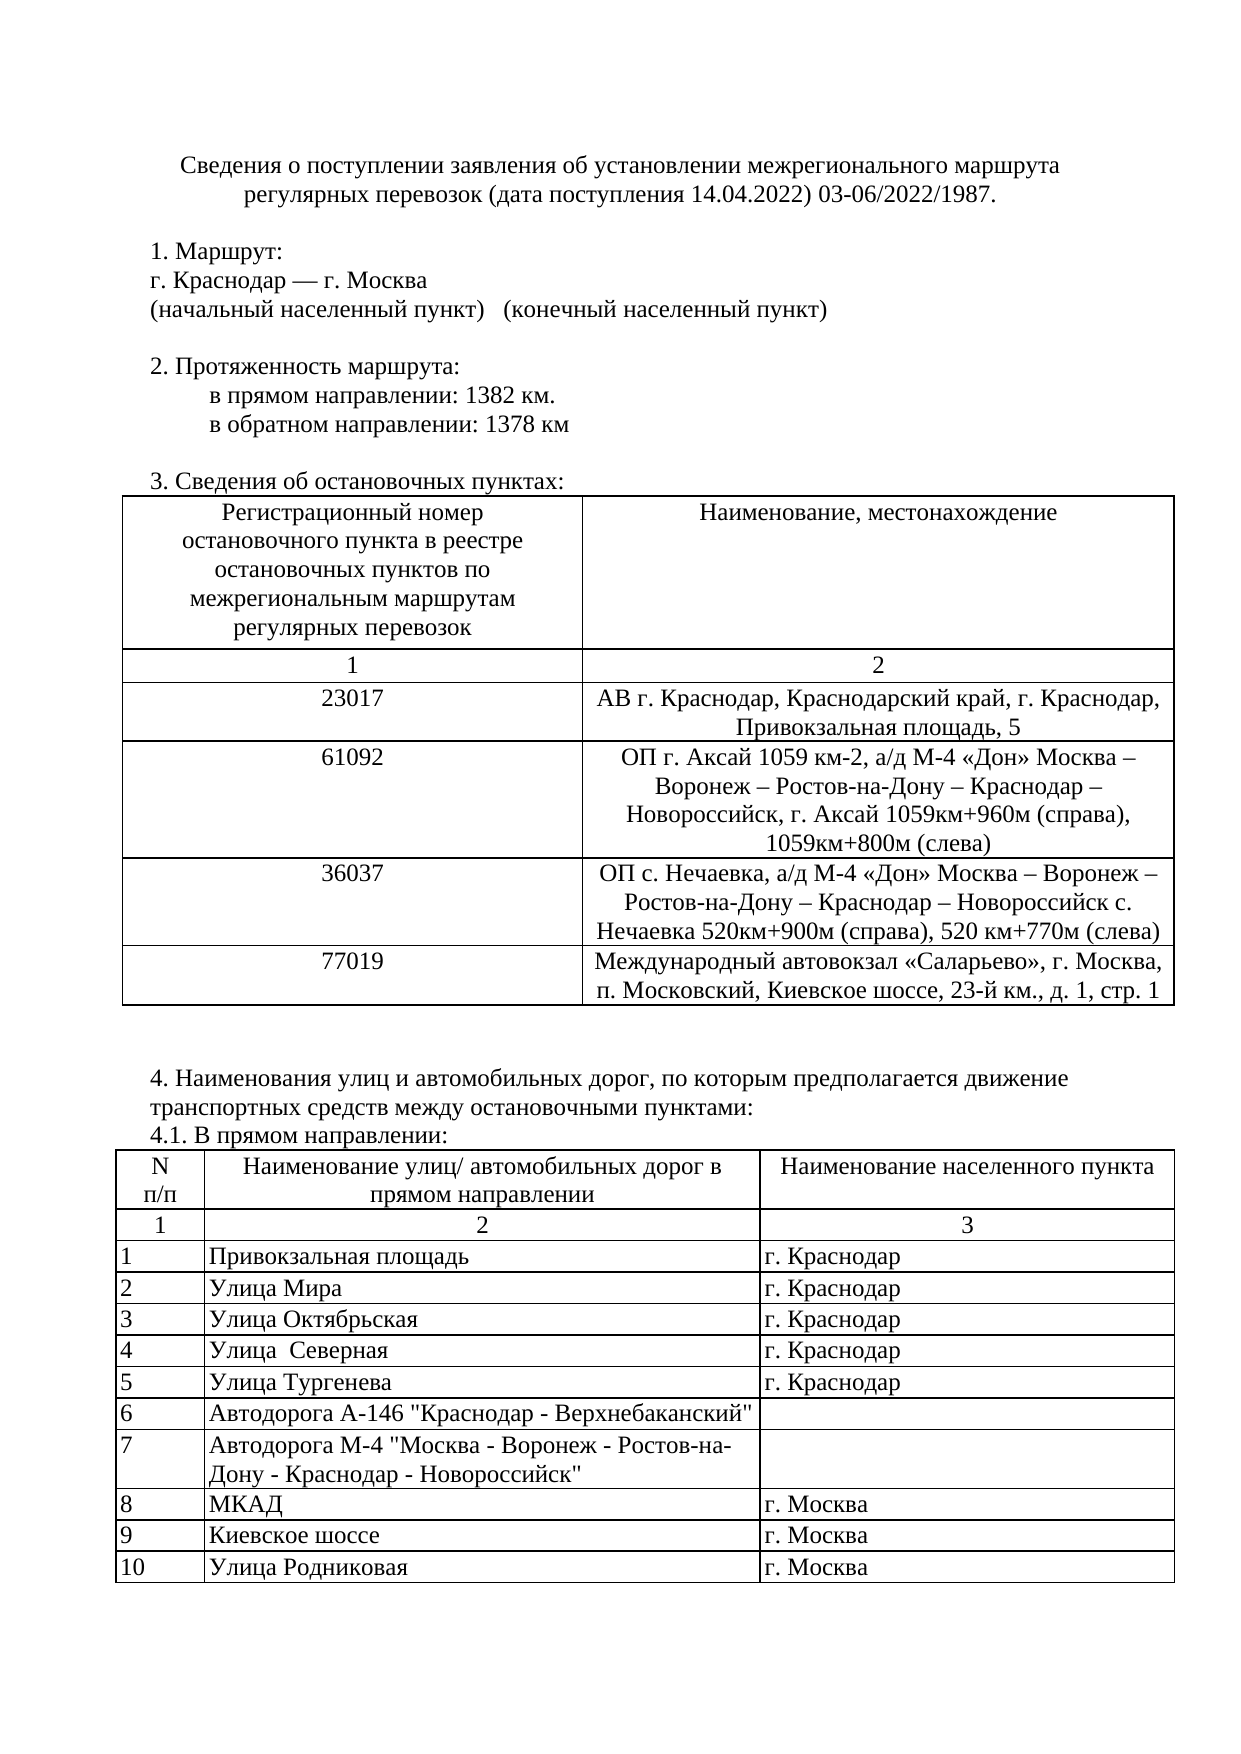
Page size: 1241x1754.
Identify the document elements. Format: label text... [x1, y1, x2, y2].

table_cell 4 [117, 1336, 204, 1366]
text в обратном направлении: 1378 км [150, 409, 1090, 437]
text 4. Наименования улиц и автомобильных дорог, по которым предполагается движение транспортных средств между остановочными пунктами: [150, 1063, 1090, 1120]
text Сведения о поступлении заявления об установлении межрегионального маршрута регулярных перевозок (дата поступления 14.04.2022) 03-06/2022/1987. [150, 150, 1090, 207]
table_cell 23017 [123, 683, 582, 740]
table_cell Автодорога М-4 "Москва - Воронеж - Ростов-на-Дону - Краснодар - Новороссийск" [205, 1430, 759, 1487]
table_cell АВ г. Краснодар, Краснодарский край, г. Краснодар, Привокзальная площадь, 5 [583, 683, 1173, 740]
table_cell Улица Октябрьская [205, 1304, 759, 1334]
table_cell г. Москва [761, 1521, 1174, 1550]
table_cell 5 [117, 1367, 204, 1397]
table_cell 3 [117, 1304, 204, 1334]
text 3. Сведения об остановочных пунктах: [150, 466, 1090, 495]
table_cell 2 [117, 1273, 204, 1303]
table_cell 3 [761, 1210, 1174, 1240]
table_cell Привокзальная площадь [205, 1241, 759, 1271]
table_header Наименование улиц/ автомобильных дорог в прямом направлении [205, 1151, 759, 1208]
table_header Наименование, местонахождение [583, 497, 1173, 648]
table_cell 1 [117, 1210, 204, 1240]
table_cell Международный автовокзал «Саларьево», г. Москва, п. Московский, Киевское шоссе, 23-й км., д. 1, стр. 1 [583, 946, 1173, 1004]
text 1. Маршрут: [150, 236, 1090, 265]
table_cell г. Краснодар [761, 1304, 1174, 1334]
table_cell г. Краснодар [761, 1367, 1174, 1397]
table_cell 7 [117, 1430, 204, 1487]
table_cell Улица Тургенева [205, 1367, 759, 1397]
table_cell [761, 1399, 1174, 1428]
table_cell Улица Мира [205, 1273, 759, 1303]
table_cell 9 [117, 1521, 204, 1550]
table_cell Киевское шоссе [205, 1521, 759, 1550]
table_cell г. Краснодар [761, 1273, 1174, 1303]
table_cell 1 [117, 1241, 204, 1271]
table_cell 10 [117, 1552, 204, 1582]
table_cell г. Краснодар [761, 1336, 1174, 1366]
table_cell Улица Родниковая [205, 1552, 759, 1582]
table_header Наименование населенного пункта [761, 1151, 1174, 1208]
table_cell 1 [123, 650, 582, 681]
table_cell Автодорога А-146 "Краснодар - Верхнебаканский" [205, 1399, 759, 1428]
table_cell г. Москва [761, 1552, 1174, 1582]
table_cell г. Краснодар [761, 1241, 1174, 1271]
table_cell ОП с. Нечаевка, а/д М-4 «Дон» Москва – Воронеж – Ростов-на-Дону – Краснодар – Новороссийск с. Нечаевка 520км+900м (справа), 520 км+770м (слева) [583, 859, 1173, 945]
table_header N п/п [117, 1151, 204, 1208]
table_cell 36037 [123, 859, 582, 945]
text 2. Протяженность маршрута: [150, 351, 1090, 380]
table_cell 2 [583, 650, 1173, 681]
table_cell МКАД [205, 1489, 759, 1519]
table_header Регистрационный номер остановочного пункта в реестре остановочных пунктов по межрегиональным маршрутам регулярных перевозок [123, 497, 582, 648]
table_cell 2 [205, 1210, 759, 1240]
table_cell 8 [117, 1489, 204, 1519]
text (начальный населенный пункт) (конечный населенный пункт) [150, 294, 1090, 322]
table_cell 77019 [123, 946, 582, 1004]
table_cell 6 [117, 1399, 204, 1428]
table_cell г. Москва [761, 1489, 1174, 1519]
table_cell 61092 [123, 742, 582, 857]
text 4.1. В прямом направлении: [150, 1120, 1090, 1149]
table_cell Улица Северная [205, 1336, 759, 1366]
text г. Краснодар — г. Москва [150, 265, 1090, 294]
table_cell [761, 1430, 1174, 1487]
text в прямом направлении: 1382 км. [150, 380, 1090, 409]
table_cell ОП г. Аксай 1059 км-2, а/д М-4 «Дон» Москва – Воронеж – Ростов-на-Дону – Краснодар – Новороссийск, г. Аксай 1059км+960м (справа), 1059км+800м (слева) [583, 742, 1173, 857]
